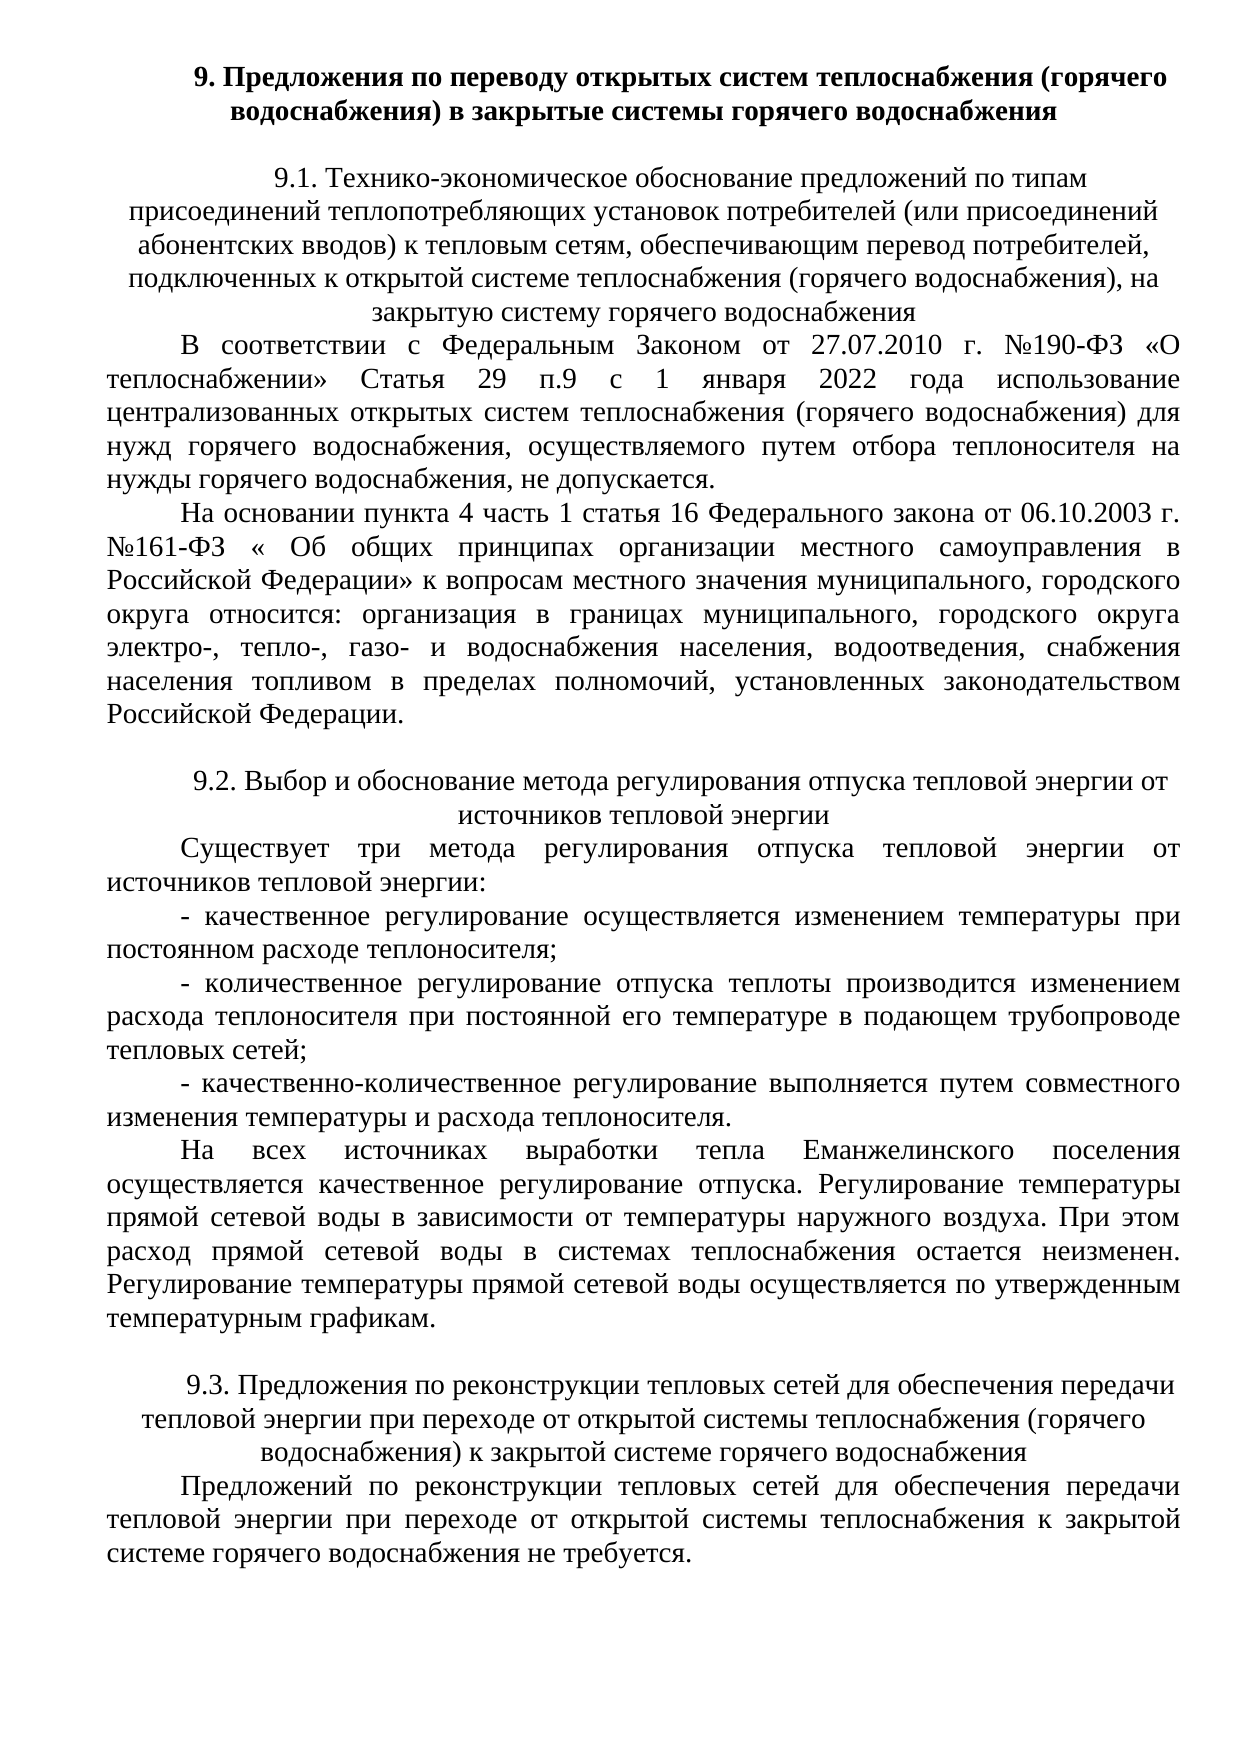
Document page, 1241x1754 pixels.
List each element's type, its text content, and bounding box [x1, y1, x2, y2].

text - качественно-количественное регулирование выполняется путем совместного изменения температуры и расхода теплоносителя. [106, 1065, 1181, 1132]
text - количественное регулирование отпуска теплоты производится изменением расхода теплоносителя при постоянной его температуре в подающем трубопроводе тепловых сетей; [106, 965, 1181, 1065]
text 9.3. Предложения по реконструкции тепловых сетей для обеспечения передачи тепловой энергии при переходе от открытой системы теплоснабжения (горячего водоснабжения) к закрытой системе горячего водоснабжения [106, 1367, 1181, 1468]
text 9.2. Выбор и обоснование метода регулирования отпуска тепловой энергии от источников тепловой энергии [106, 763, 1181, 831]
text Предложений по реконструкции тепловых сетей для обеспечения передачи тепловой энергии при переходе от открытой системы теплоснабжения к закрытой системе горячего водоснабжения не требуется. [106, 1468, 1181, 1568]
text - качественное регулирование осуществляется изменением температуры при постоянном расходе теплоносителя; [106, 898, 1181, 965]
text Существует три метода регулирования отпуска тепловой энергии от источников тепловой энергии: [106, 831, 1181, 898]
text В соответствии с Федеральным Законом от 27.07.2010 г. №190-ФЗ «О теплоснабжении» Статья 29 п.9 с 1 января 2022 года использование централизованных открытых систем теплоснабжения (горячего водоснабжения) для нужд горячего водоснабжения, осуществляемого путем отбора теплоносителя на нужды горячего водоснабжения, не допускается. [106, 327, 1181, 495]
text 9.1. Технико-экономическое обоснование предложений по типам присоединений теплопотребляющих установок потребителей (или присоединений абонентских вводов) к тепловым сетям, обеспечивающим перевод потребителей, подключенных к открытой системе теплоснабжения (горячего водоснабжения), на закрытую систему горячего водоснабжения [106, 160, 1181, 327]
text На основании пункта 4 часть 1 статья 16 Федерального закона от 06.10.2003 г. №161-ФЗ « Об общих принципах организации местного самоуправления в Российской Федерации» к вопросам местного значения муниципального, городского округа относится: организация в границах муниципального, городского округа электро-, тепло-, газо- и водоснабжения населения, водоотведения, снабжения населения топливом в пределах полномочий, установленных законодательством Российской Федерации. [106, 495, 1181, 730]
text На всех источниках выработки тепла Еманжелинского поселения осуществляется качественное регулирование отпуска. Регулирование температуры прямой сетевой воды в зависимости от температуры наружного воздуха. При этом расход прямой сетевой воды в системах теплоснабжения остается неизменен. Регулирование температуры прямой сетевой воды осуществляется по утвержденным температурным графикам. [106, 1132, 1181, 1334]
text 9. Предложения по переводу открытых систем теплоснабжения (горячего водоснабжения) в закрытые системы горячего водоснабжения [106, 59, 1181, 126]
